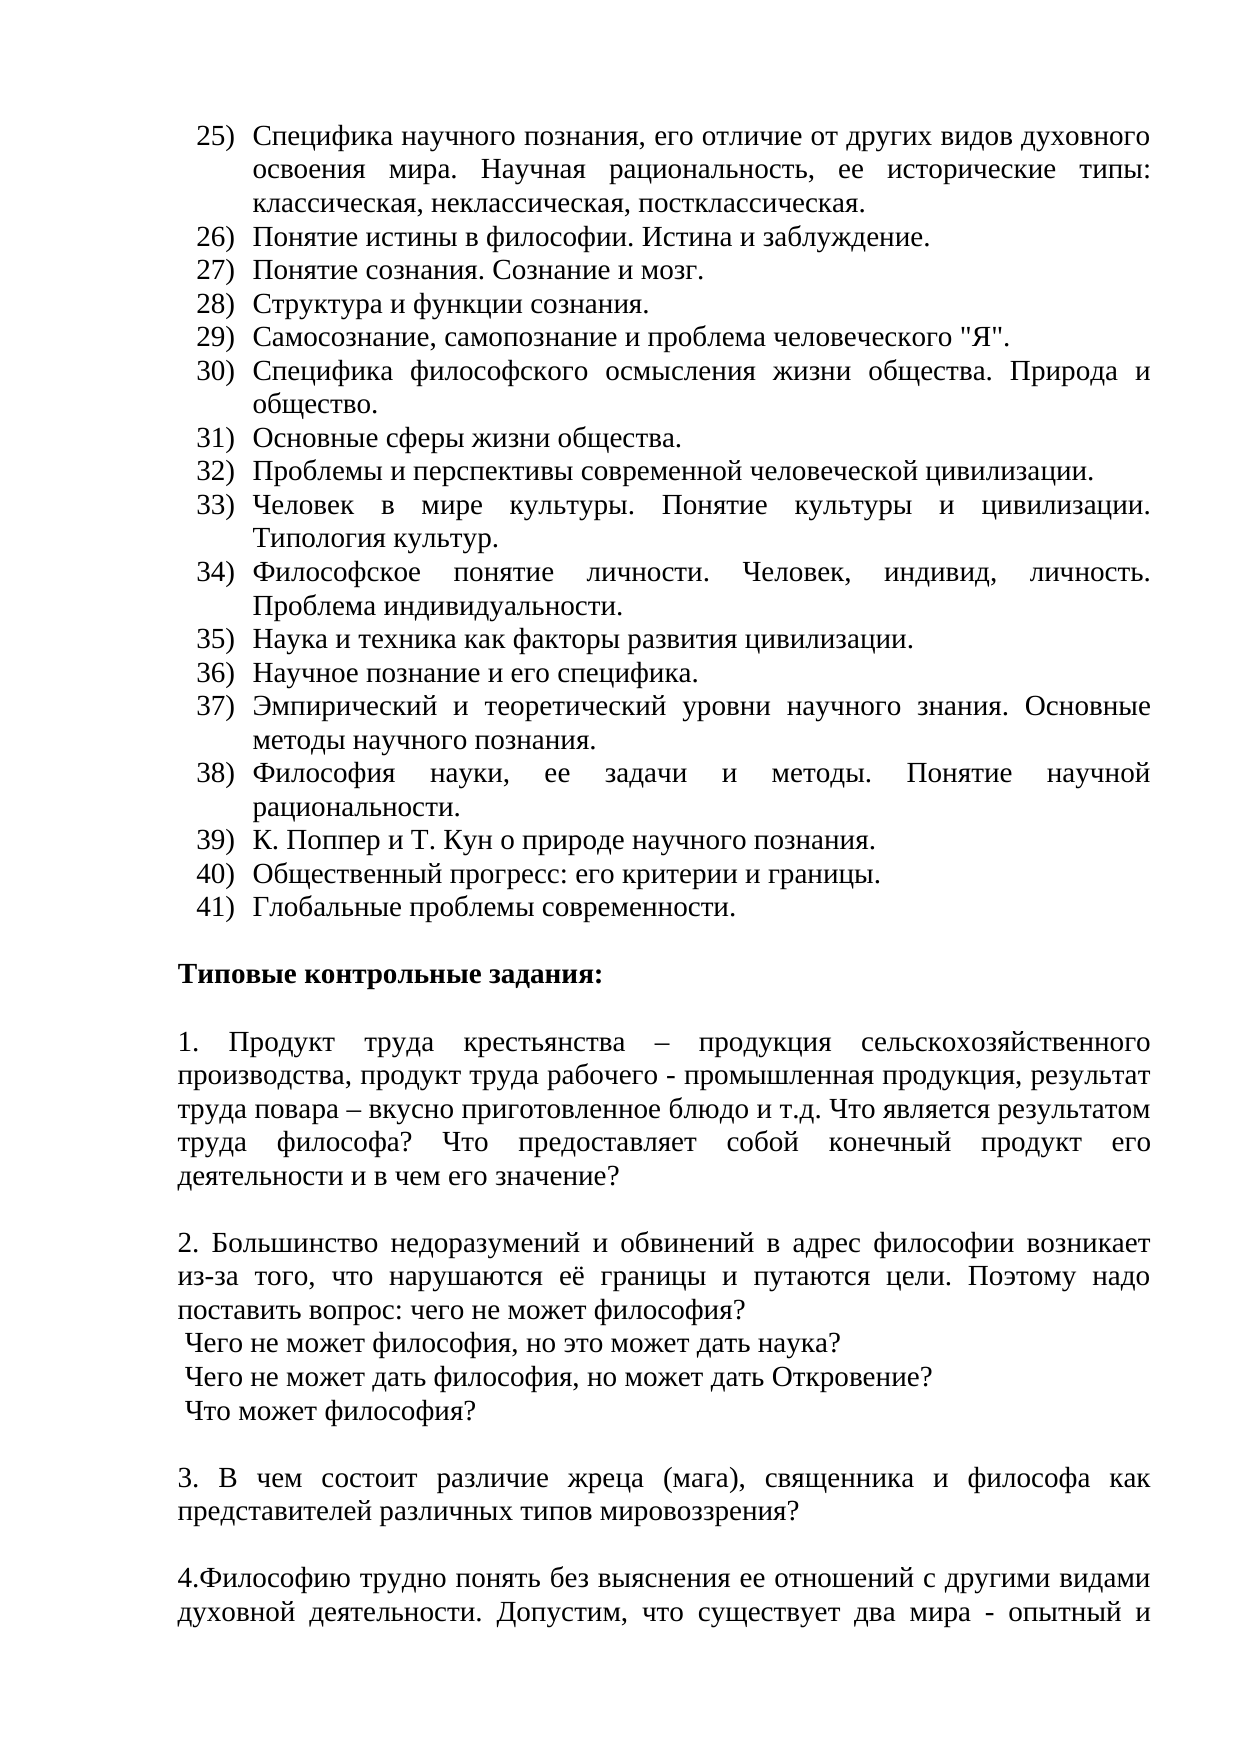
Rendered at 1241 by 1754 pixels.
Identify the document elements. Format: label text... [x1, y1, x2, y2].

text Чего не может дать философия, но может дать Откровение? [177, 1359, 1152, 1393]
list Глобальные проблемы современности. [196, 889, 1152, 923]
list Структура и функции сознания. [196, 286, 1152, 319]
list Понятие истины в философии. Истина и заблуждение. [196, 219, 1152, 252]
text Чего не может философия, но это может дать наука? [177, 1326, 1152, 1359]
text 2. Большинство недоразумений и обвинений в адрес философии возникает из-за того, что нарушаются её границы и путаются цели. Поэтому надо поставить вопрос: чего не может философия? [177, 1225, 1152, 1326]
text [177, 1560, 1152, 1627]
text Что может философия? [177, 1393, 1152, 1426]
list Специфика научного познания, его отличие от других видов духовного освоения мира. Научная рациональность, ее исторические типы: классическая, неклассическая, постклассическая. [196, 118, 1152, 219]
list Специфика философского осмысления жизни общества. Природа и общество. [196, 353, 1152, 420]
list Философское понятие личности. Человек, индивид, личность. Проблема индивидуальности. [196, 554, 1152, 621]
list Проблемы и перспективы современной человеческой цивилизации. [196, 453, 1152, 487]
list Самосознание, самопознание и проблема человеческого "Я". [196, 319, 1152, 353]
list Человек в мире культуры. Понятие культуры и цивилизации. Типология культур. [196, 487, 1152, 554]
text Типовые контрольные задания: [178, 957, 612, 990]
list Философия науки, ее задачи и методы. Понятие научной рациональности. [196, 755, 1152, 822]
list Эмпирический и теоретический уровни научного знания. Основные методы научного познания. [196, 688, 1152, 755]
text 1. Продукт труда крестьянства – продукция сельскохозяйственного производства, продукт труда рабочего - промышленная продукция, результат труда повара – вкусно приготовленное блюдо и т.д. Что является результатом труда философа? Что предоставляет собой конечный продукт его деятельности и в чем его значение? [177, 1024, 1152, 1191]
list Наука и техника как факторы развития цивилизации. [196, 621, 1152, 655]
list Научное познание и его специфика. [196, 655, 1152, 688]
list Понятие сознания. Сознание и мозг. [196, 252, 1152, 286]
list Общественный прогресс: его критерии и границы. [196, 856, 1152, 889]
text 3. В чем состоит различие жреца (мага), священника и философа как представителей различных типов мировоззрения? [177, 1460, 1152, 1527]
list К. Поппер и Т. Кун о природе научного познания. [196, 822, 1152, 856]
list Основные сферы жизни общества. [196, 420, 1152, 453]
